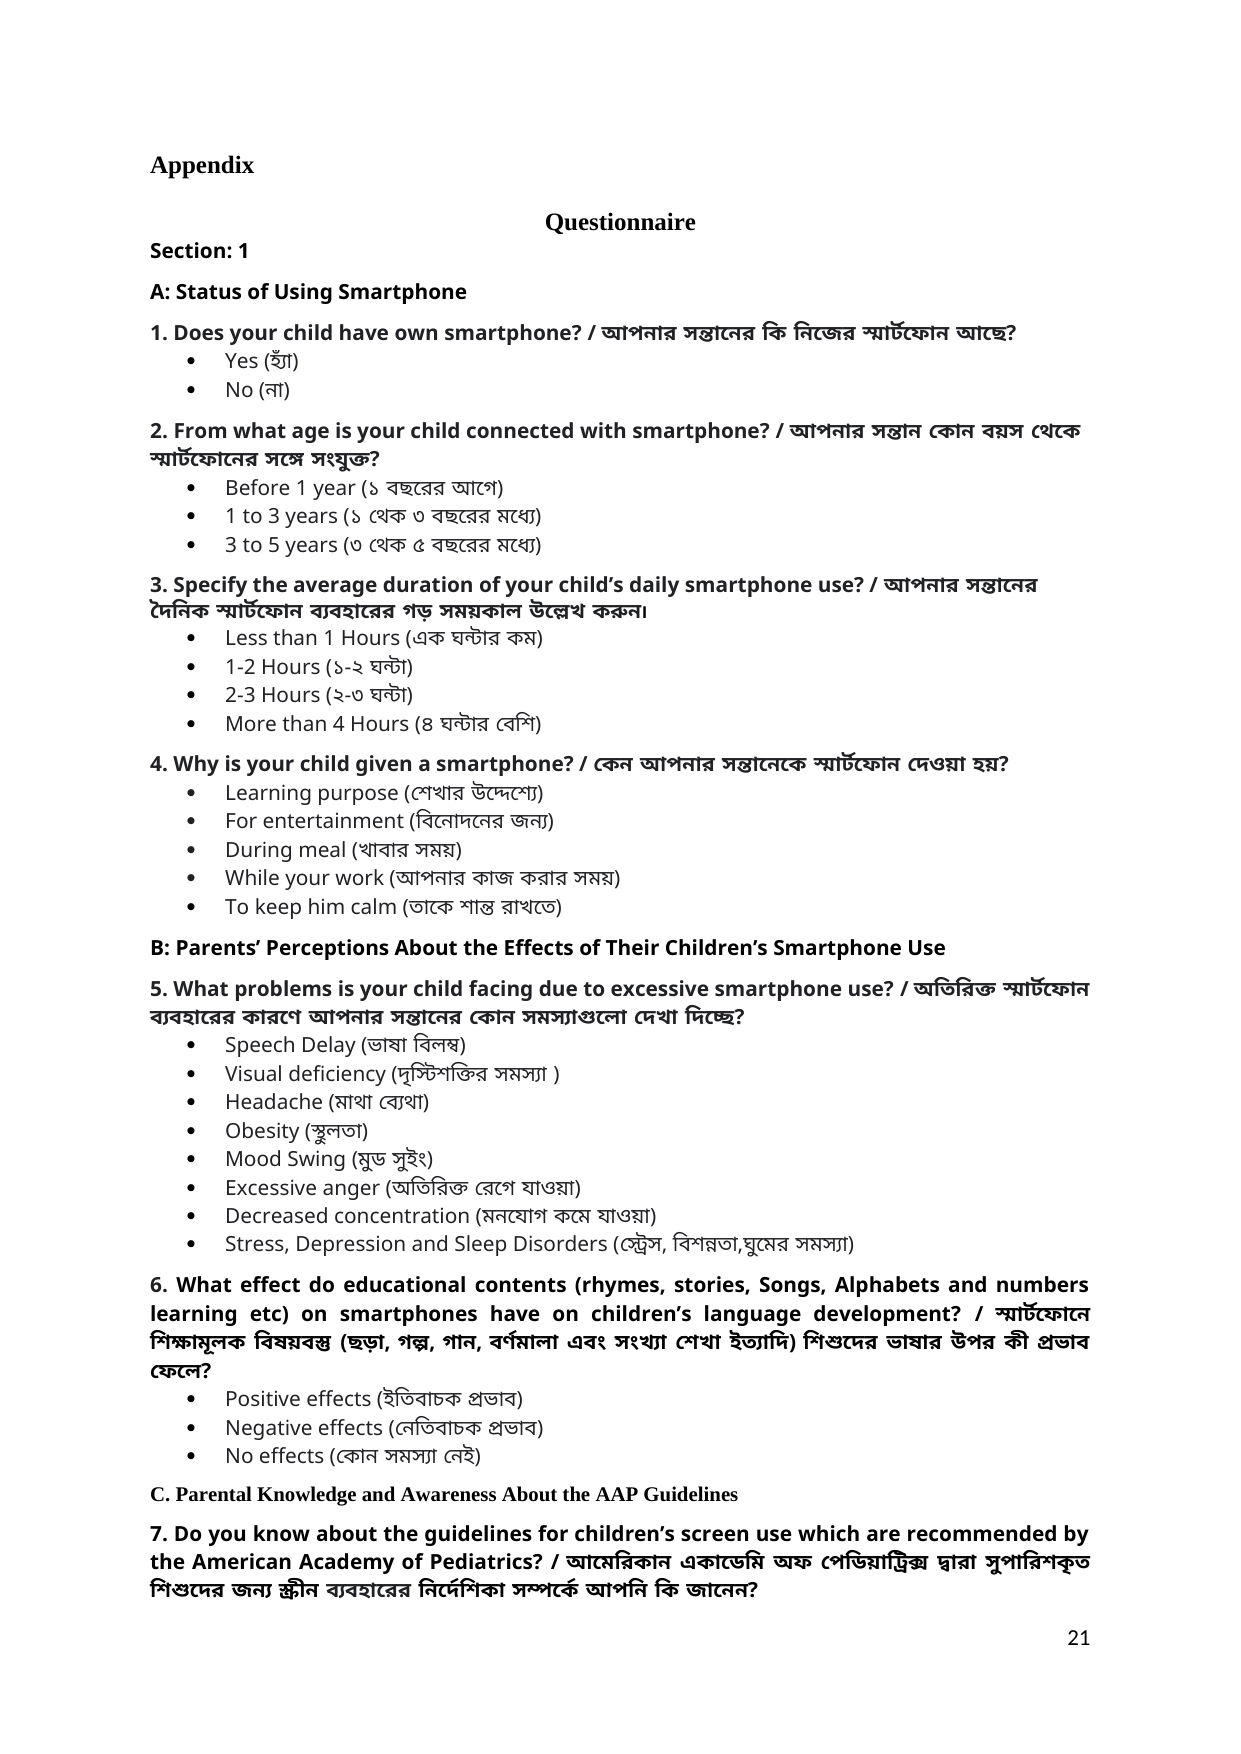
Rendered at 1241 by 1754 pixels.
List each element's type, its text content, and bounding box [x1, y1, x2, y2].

list 1-2 Hours (১-২ ঘন্টা) [187, 652, 1090, 680]
list Obesity (স্থুলতা) [187, 1116, 1090, 1144]
list Learning purpose (শেখার উদ্দেশ্যে) [187, 778, 1090, 806]
list Visual deficiency (দৃস্টিশক্তির সমস্যা ) [187, 1059, 1090, 1087]
list Positive effects (ইতিবাচক প্রভাব) [187, 1384, 1090, 1413]
text 3. Specify the average duration of your child’s daily smartphone use? / আপনার সন্তানের দৈনিক স্মার্টফোন ব্যবহারের গড় সময়কাল উল্লেখ করুন। [150, 571, 1090, 623]
list Decreased concentration (মনযোগ কমে যাওয়া) [187, 1201, 1090, 1229]
list 3 to 5 years (৩ থেক ৫ বছরের মধ্যে) [187, 530, 1090, 558]
list More than 4 Hours (৪ ঘন্টার বেশি) [187, 709, 1090, 737]
list Headache (মাথা ব্যেথা) [187, 1087, 1090, 1116]
list Mood Swing (মুড সুইং) [187, 1144, 1090, 1173]
text 2. From what age is your child connected with smartphone? / আপনার সন্তান কোন বয়স থেকে স্মার্টফোনের সঙ্গে সংযুক্ত? [150, 416, 1090, 473]
list To keep him calm (তাকে শান্ত রাখতে) [187, 892, 1090, 920]
list 2-3 Hours (২-৩ ঘন্টা) [187, 680, 1090, 709]
list No (না) [187, 375, 1090, 403]
text 1. Does your child have own smartphone? / আপনার সন্তানের কি নিজের স্মার্টফোন আছে? [150, 318, 1090, 347]
text 7. Do you know about the guidelines for children’s screen use which are recommended by the American Academy of Pediatrics? / আমেরিকান একাডেমি অফ পেডিয়াট্রিক্স দ্বারা সুপারিশকৃত শিশুদের জন্য স্ক্রীন ব্যবহারের নির্দেশিকা সম্পর্কে আপনি কি জানেন? [150, 1519, 1090, 1604]
text B: Parents’ Perceptions About the Effects of Their Children’s Smartphone Use [150, 933, 1090, 961]
list 1 to 3 years (১ থেক ৩ বছরের মধ্যে) [187, 501, 1090, 530]
text 4. Why is your child given a smartphone? / কেন আপনার সন্তানেকে স্মার্টফোন দেওয়া হয়? [150, 749, 1090, 778]
text 6. What effect do educational contents (rhymes, stories, Songs, Alphabets and numbers learning etc) on smartphones have on children’s language development? / স্মার্টফোনে শিক্ষামূলক বিষয়বস্তু (ছড়া, গল্প, গান, বর্ণমালা এবং সংখ্যা শেখা ইত্যাদি) শিশুদের ভাষার উপর কী প্রভাব ফেলে? [150, 1271, 1090, 1384]
text Questionnaire [150, 207, 1090, 236]
list Negative effects (নেতিবাচক প্রভাব) [187, 1413, 1090, 1441]
list Speech Delay (ভাষা বিলম্ব) [187, 1031, 1090, 1059]
list Before 1 year (১ বছরের আগে) [187, 473, 1090, 501]
text A: Status of Using Smartphone [150, 277, 1090, 306]
text C. Parental Knowledge and Awareness About the AAP Guidelines [150, 1482, 1090, 1506]
text 5. What problems is your child facing due to excessive smartphone use? / অতিরিক্ত স্মার্টফোন ব্যবহারের কারণে আপনার সন্তানের কোন সমস্যাগুলো দেখা দিচ্ছে? [150, 974, 1090, 1031]
list During meal (খাবার সময়) [187, 835, 1090, 863]
list For entertainment (বিনোদনের জন্য) [187, 806, 1090, 835]
list No effects (কোন সমস্যা নেই) [187, 1441, 1090, 1469]
text Appendix [150, 150, 1090, 179]
text Section: 1 [150, 236, 1090, 265]
list Yes (হ্যাঁ) [187, 347, 1090, 375]
list While your work (আপনার কাজ করার সময়) [187, 863, 1090, 892]
list Less than 1 Hours (এক ঘন্টার কম) [187, 623, 1090, 652]
list Stress, Depression and Sleep Disorders (স্ট্রেস, বিশন্নতা,ঘুমের সমস্যা) [187, 1229, 1090, 1258]
list Excessive anger (অতিরিক্ত রেগে যাওয়া) [187, 1173, 1090, 1201]
